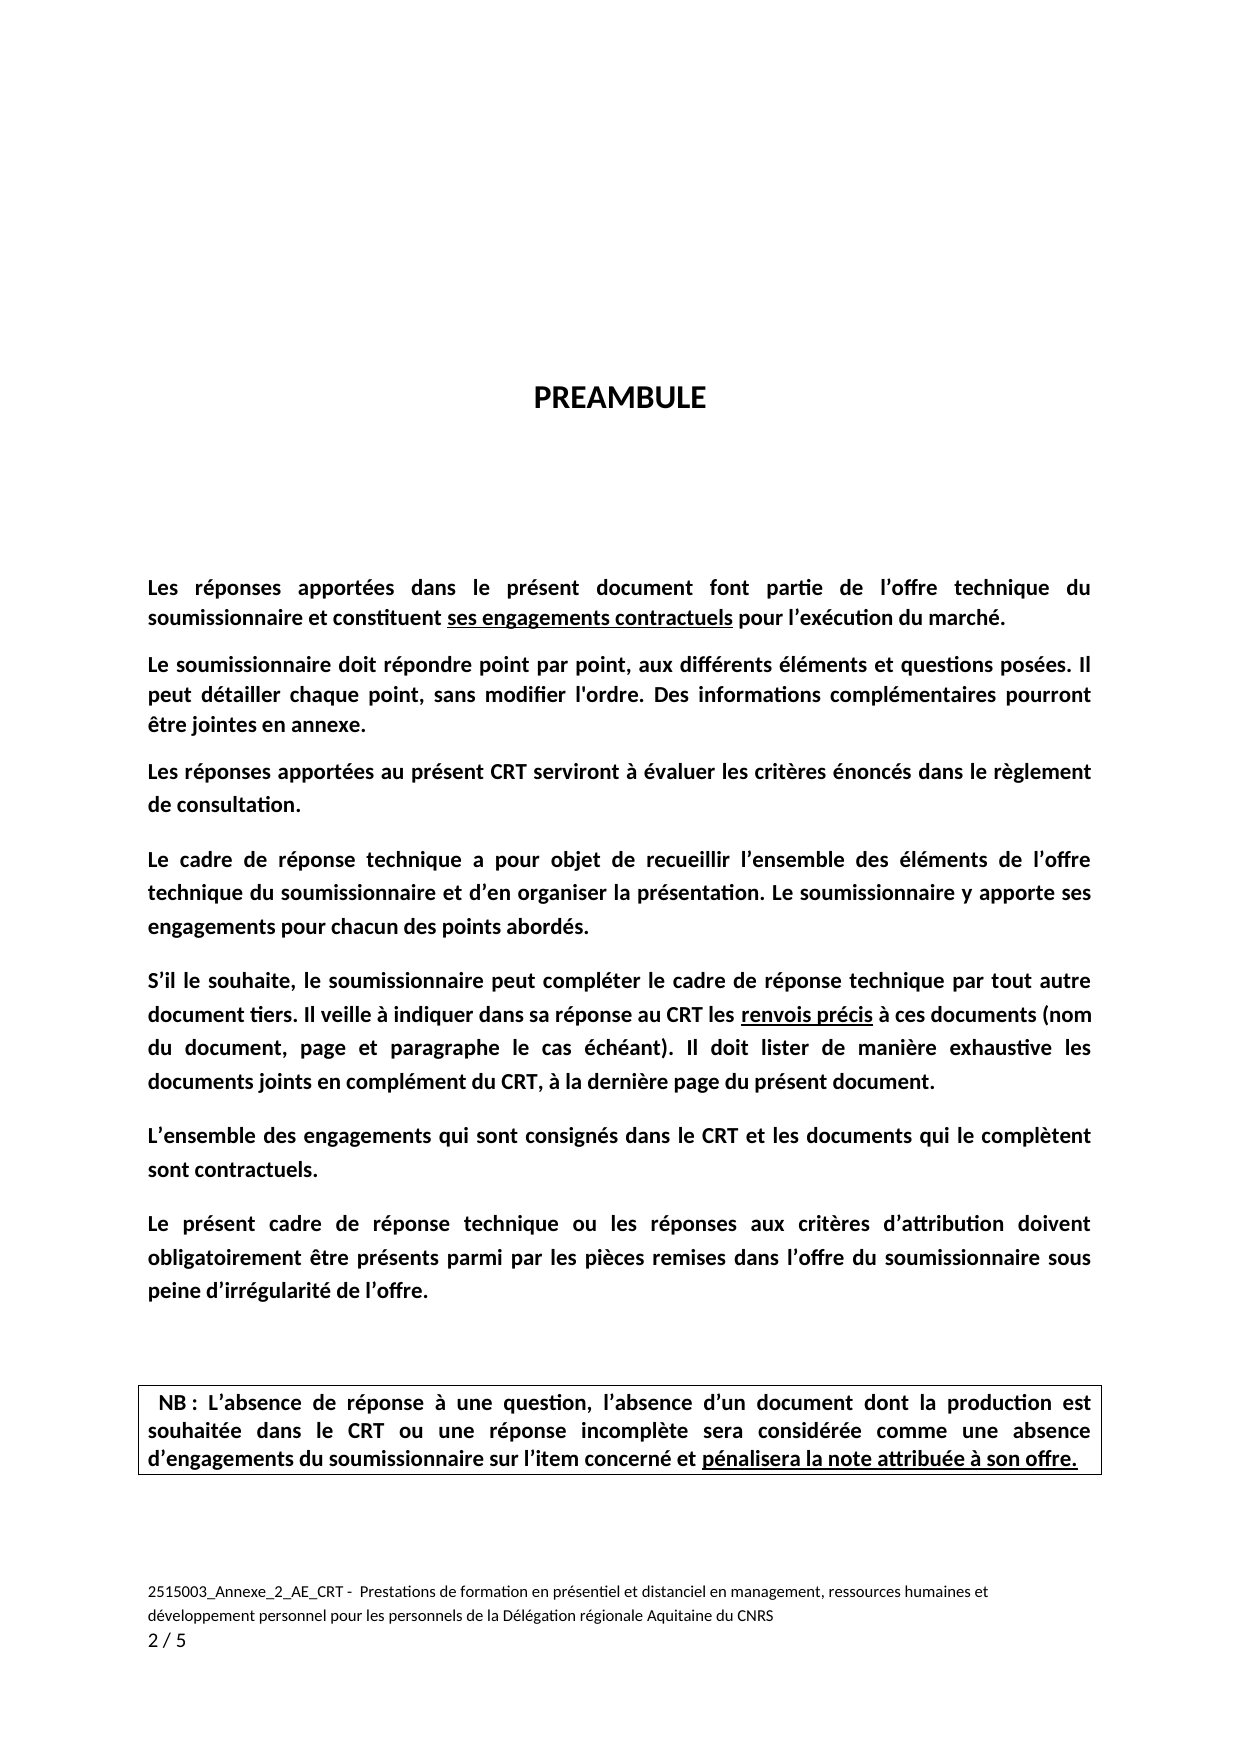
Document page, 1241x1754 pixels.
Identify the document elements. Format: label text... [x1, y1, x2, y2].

text Le présent cadre de réponse technique ou les réponses aux critères d’attribution doivent obligatoirement être présents parmi par les pièces remises dans l’offre du soumissionnaire sous peine d’irrégularité de l’offre. [148, 1209, 1093, 1304]
text Le cadre de réponse technique a pour objet de recueillir l’ensemble des éléments de l’offre technique du soumissionnaire et d’en organiser la présentation. Le soumissionnaire y apporte ses engagements pour chacun des points abordés. [148, 845, 1093, 940]
text PREAMBULE [148, 376, 1093, 416]
text Les réponses apportées dans le présent document font partie de l’offre technique du soumissionnaire et constituent ses engagements contractuels pour l’exécution du marché. [148, 573, 1093, 631]
text S’il le souhaite, le soumissionnaire peut compléter le cadre de réponse technique par tout autre document tiers. Il veille à indiquer dans sa réponse au CRT les renvois précis à ces documents (nom du document, page et paragraphe le cas échéant). Il doit lister de manière exhaustive les documents joints en complément du CRT, à la dernière page du présent document. [148, 966, 1093, 1095]
text NB : L’absence de réponse à une question, l’absence d’un document dont la production est souhaitée dans le CRT ou une réponse incomplète sera considérée comme une absence d’engagements du soumissionnaire sur l’item concerné et pénalisera la note attribuée à son offre. [139, 1386, 1101, 1474]
text Le soumissionnaire doit répondre point par point, aux différents éléments et questions posées. Il peut détailler chaque point, sans modifier l'ordre. Des informations complémentaires pourront être jointes en annexe. [148, 650, 1093, 738]
text Les réponses apportées au présent CRT serviront à évaluer les critères énoncés dans le règlement de consultation. [148, 757, 1093, 818]
text L’ensemble des engagements qui sont consignés dans le CRT et les documents qui le complètent sont contractuels. [148, 1121, 1093, 1183]
